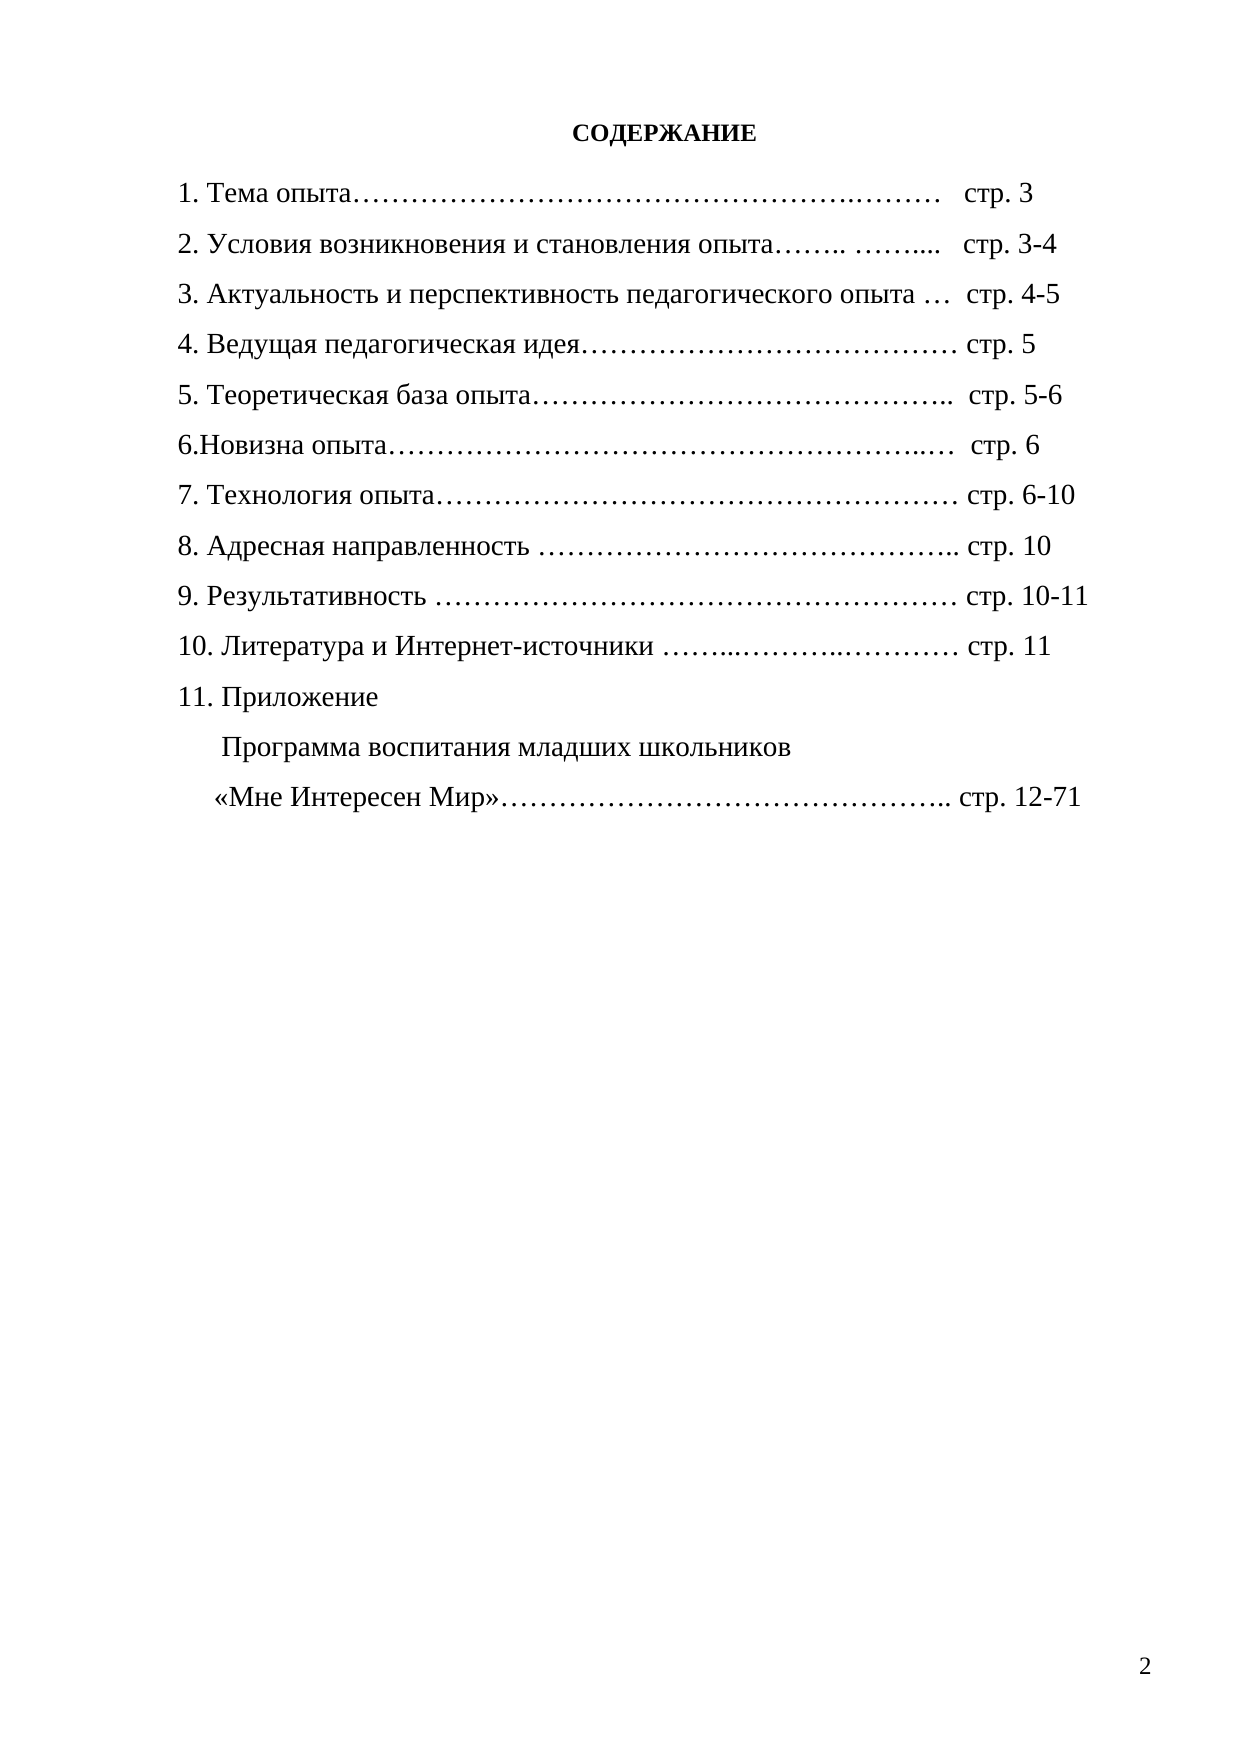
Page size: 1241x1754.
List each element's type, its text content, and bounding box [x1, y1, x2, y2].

text Программа воспитания младших школьников [177, 729, 1152, 763]
text 3. Актуальность и перспективность педагогического опыта … стр. 4-5 [177, 276, 1152, 310]
text 1. Тема опыта…………………………………………….……… стр. 3 [177, 176, 1152, 209]
text 11. Приложение [177, 679, 1152, 712]
text 9. Результативность ……………………………………………… стр. 10-11 [177, 578, 1152, 612]
text 6.Новизна опыта………………………………………………..… стр. 6 [177, 427, 1152, 461]
text 5. Теоретическая база опыта…………………………………….. стр. 5-6 [177, 377, 1152, 410]
text СОДЕРЖАНИЕ [177, 118, 1152, 147]
text 7. Технология опыта……………………………………………… стр. 6-10 [177, 477, 1152, 511]
text 4. Ведущая педагогическая идея………………………………… стр. 5 [177, 327, 1152, 360]
text «Мне Интересен Мир»……………………………………….. стр. 12-71 [177, 779, 1152, 813]
text 8. Адресная направленность …………………………………….. стр. 10 [177, 528, 1152, 561]
text 2. Условия возникновения и становления опыта…….. …….... стр. 3-4 [177, 226, 1152, 259]
text 10. Литература и Интернет-источники ……...………..………… стр. 11 [177, 628, 1152, 662]
